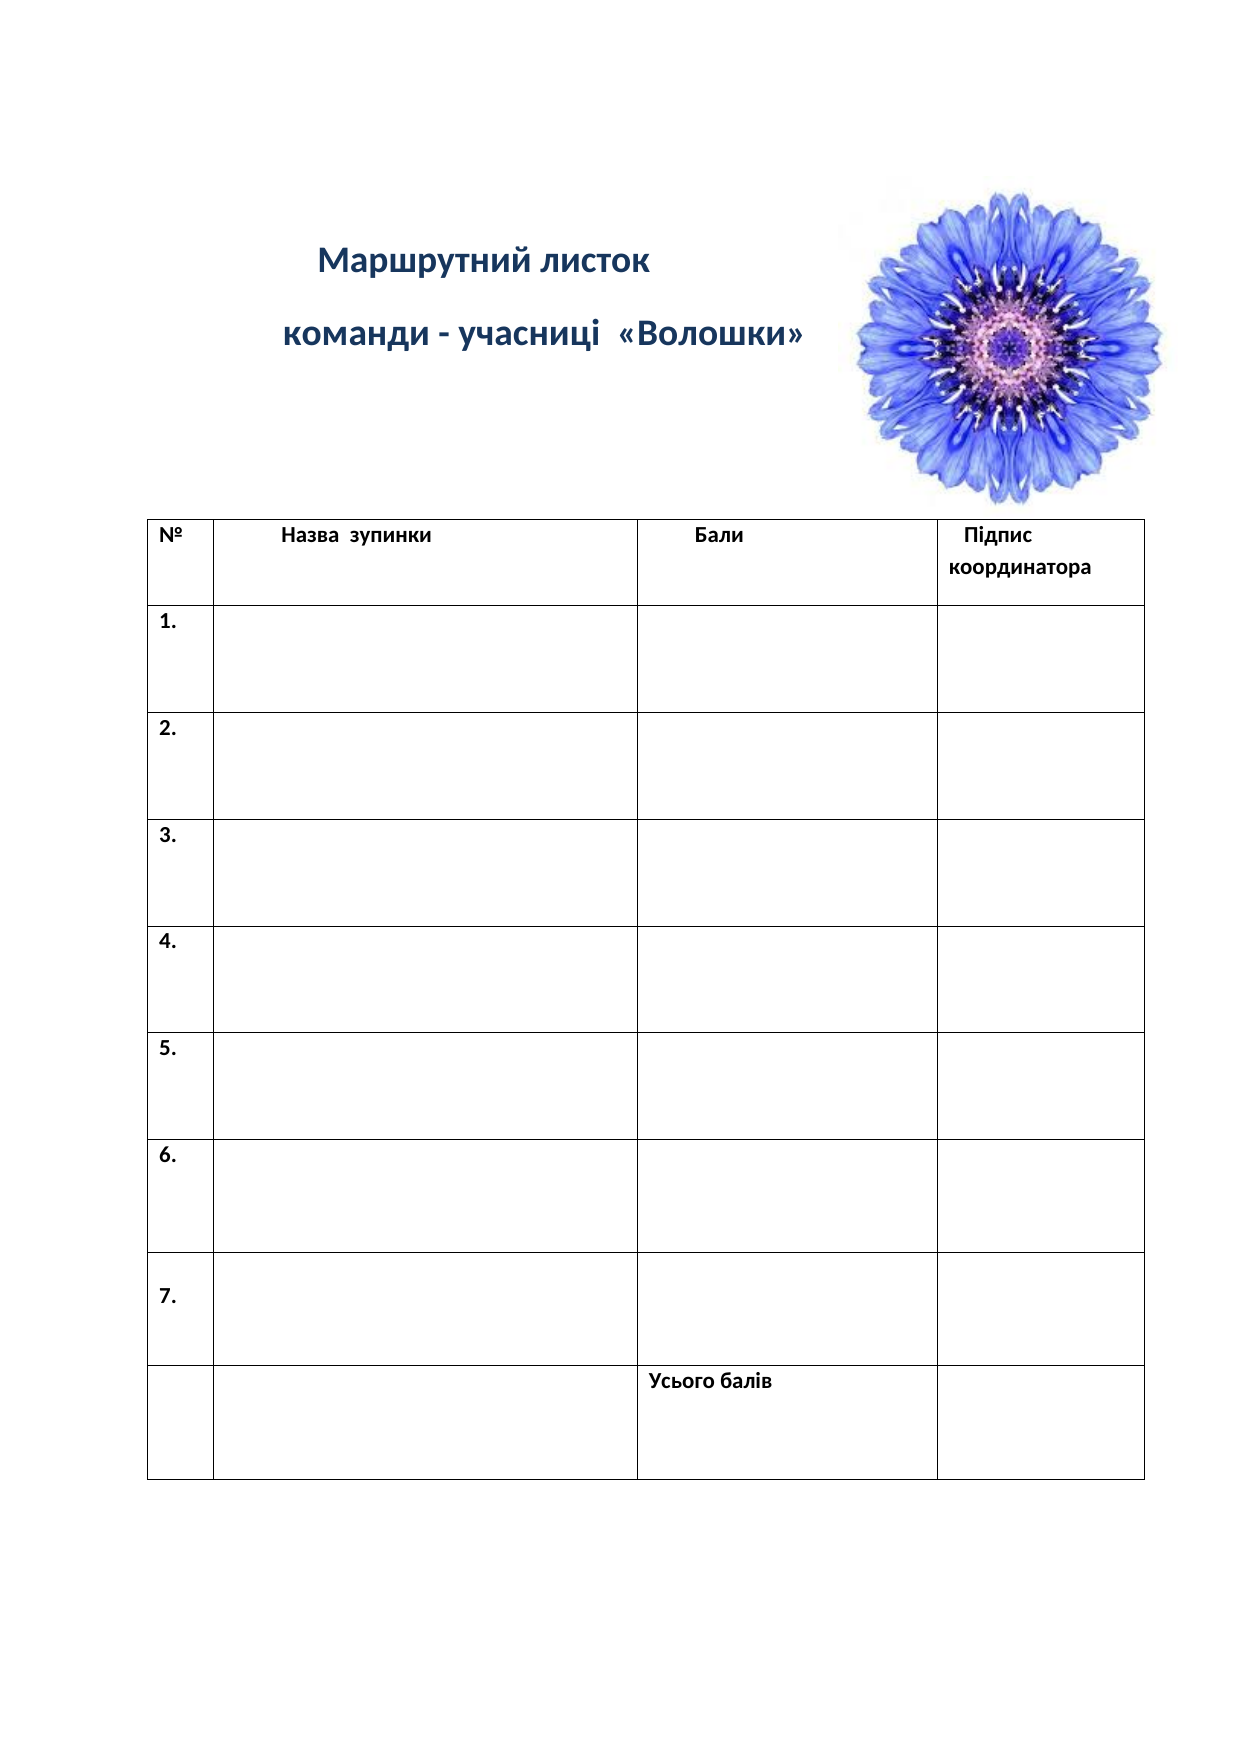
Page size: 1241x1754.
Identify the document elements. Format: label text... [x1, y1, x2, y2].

table_cell [938, 820, 1144, 926]
table_cell [638, 820, 937, 926]
table_cell Усього балів [638, 1366, 937, 1478]
table_cell [638, 1033, 937, 1139]
table_cell [938, 1140, 1144, 1252]
table_cell [214, 1033, 637, 1139]
table_header Назва зупинки [214, 520, 637, 605]
table_cell [938, 1033, 1144, 1139]
table_cell [214, 927, 637, 1032]
text команди - учасниці «Волошки» [148, 309, 838, 355]
table_cell [638, 1253, 937, 1365]
table_cell [938, 1253, 1144, 1365]
table_cell [214, 1366, 637, 1478]
table_cell 6. [148, 1140, 213, 1252]
table_cell [214, 820, 637, 926]
table_cell [938, 713, 1144, 819]
table_cell [938, 606, 1144, 712]
table_cell 3. [148, 820, 213, 926]
table_cell 7. [148, 1253, 213, 1365]
table_header Підпис координатора [938, 520, 1144, 605]
table_cell 5. [148, 1033, 213, 1139]
table_cell [148, 1366, 213, 1478]
table_cell [214, 1253, 637, 1365]
table_cell 4. [148, 927, 213, 1032]
table_header Бали [638, 520, 937, 605]
table_cell [938, 1366, 1144, 1478]
table_cell [214, 713, 637, 819]
table_cell 2. [148, 713, 213, 819]
table_cell [214, 1140, 637, 1252]
table_cell 1. [148, 606, 213, 712]
table_cell [214, 606, 637, 712]
table_header № [148, 520, 213, 605]
table_cell [638, 606, 937, 712]
table_cell [638, 1140, 937, 1252]
table_cell [938, 927, 1144, 1032]
text Маршрутний листок [148, 236, 838, 281]
table_cell [638, 713, 937, 819]
table_cell [638, 927, 937, 1032]
picture [838, 176, 1178, 517]
